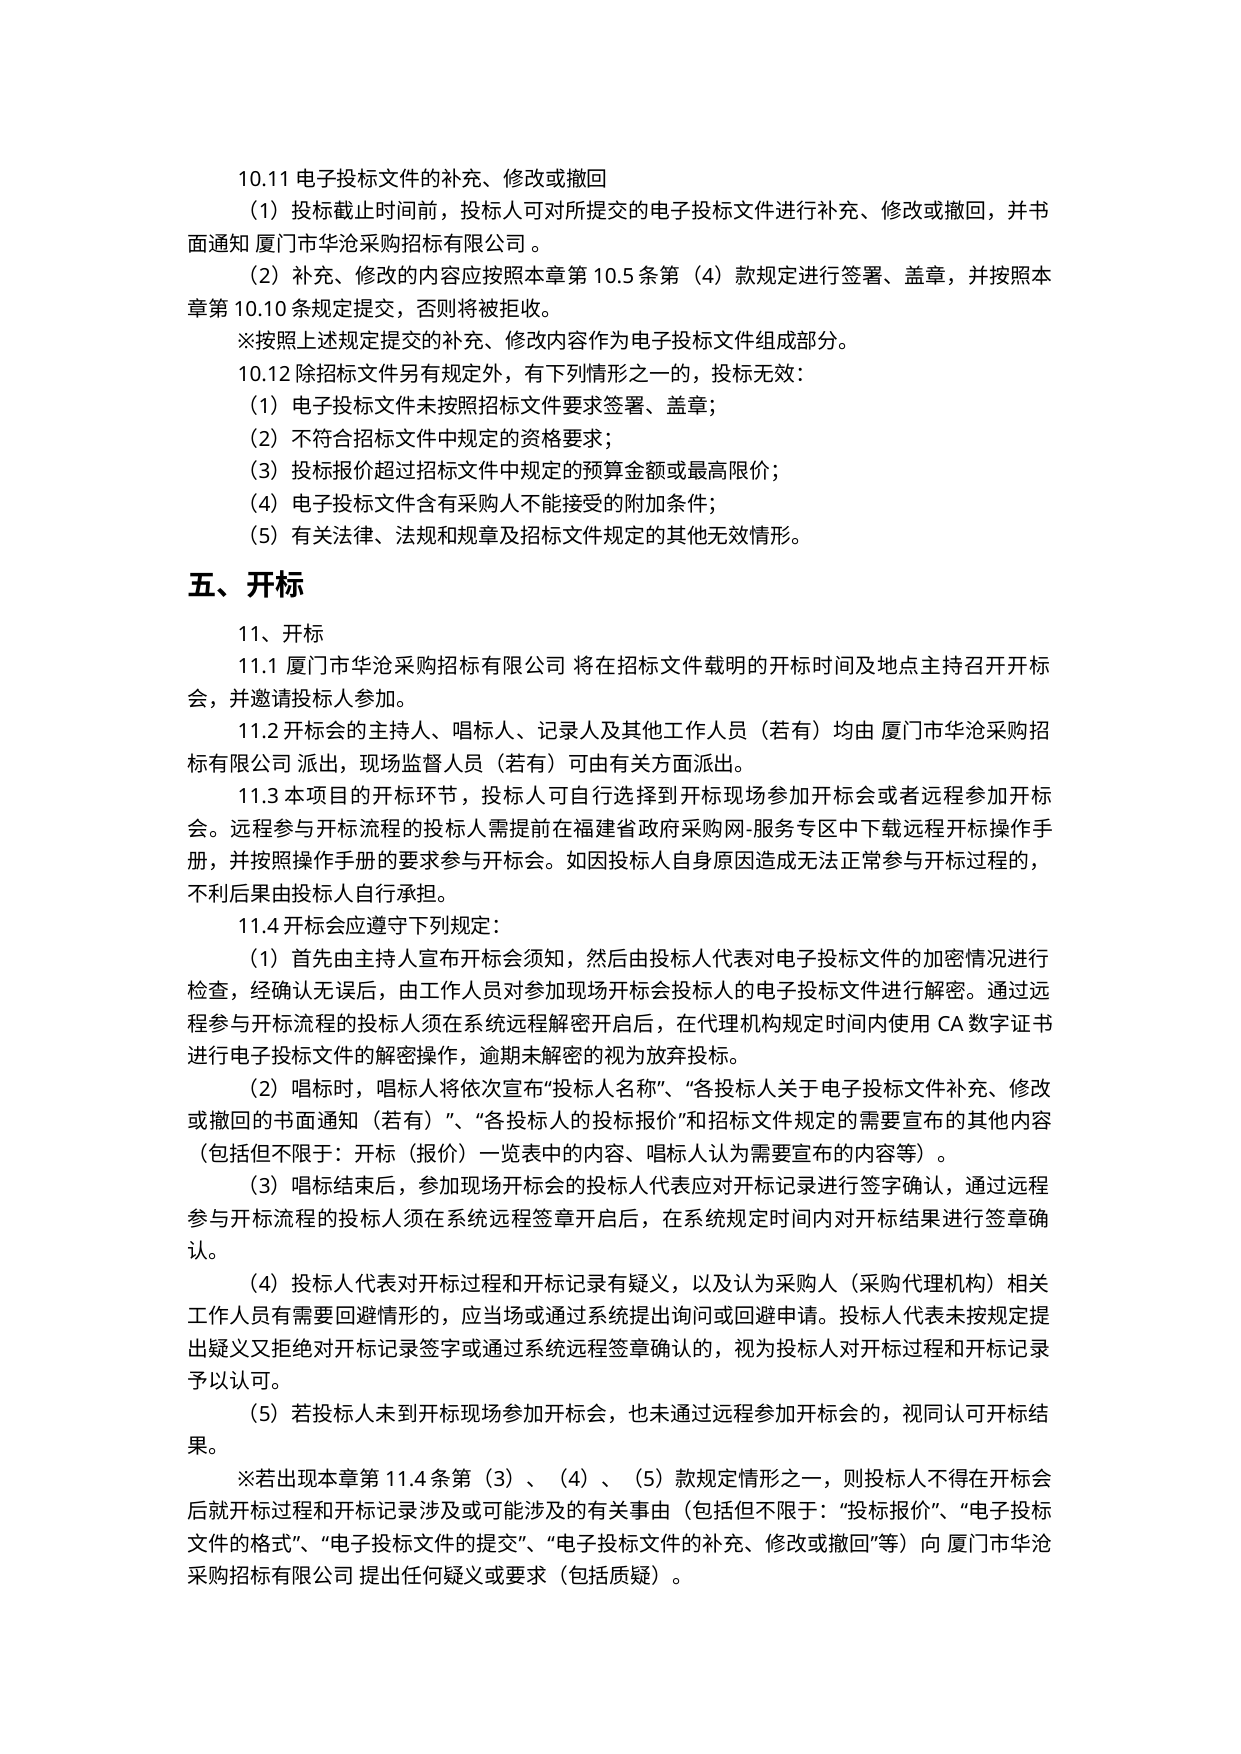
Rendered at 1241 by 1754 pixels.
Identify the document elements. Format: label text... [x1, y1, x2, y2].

text ※按照上述规定提交的补充、修改内容作为电子投标文件组成部分。 [187, 324, 1053, 357]
text （5）若投标人未到开标现场参加开标会，也未通过远程参加开标会的，视同认可开标结果。 [187, 1397, 1053, 1462]
text （1）投标截止时间前，投标人可对所提交的电子投标文件进行补充、修改或撤回，并书面通知 厦门市华沧采购招标有限公司 。 [187, 194, 1053, 259]
text 11.2开标会的主持人、唱标人、记录人及其他工作人员（若有）均由 厦门市华沧采购招标有限公司 派出，现场监督人员（若有）可由有关方面派出。 [187, 714, 1053, 779]
text （3）唱标结束后，参加现场开标会的投标人代表应对开标记录进行签字确认，通过远程参与开标流程的投标人须在系统远程签章开启后，在系统规定时间内对开标结果进行签章确认。 [187, 1169, 1053, 1267]
text ※若出现本章第11.4条第（3）、（4）、（5）款规定情形之一，则投标人不得在开标会后就开标过程和开标记录涉及或可能涉及的有关事由（包括但不限于：“投标报价”、“电子投标文件的格式”、“电子投标文件的提交”、“电子投标文件的补充、修改或撤回”等）向 厦门市华沧采购招标有限公司 提出任何疑义或要求（包括质疑）。 [187, 1462, 1053, 1592]
text （2）补充、修改的内容应按照本章第10.5条第（4）款规定进行签署、盖章，并按照本章第10.10条规定提交，否则将被拒收。 [187, 259, 1053, 324]
text 10.11电子投标文件的补充、修改或撤回 [187, 162, 1053, 194]
text （3）投标报价超过招标文件中规定的预算金额或最高限价； [187, 454, 1053, 487]
text 11.3本项目的开标环节，投标人可自行选择到开标现场参加开标会或者远程参加开标会。远程参与开标流程的投标人需提前在福建省政府采购网-服务专区中下载远程开标操作手册，并按照操作手册的要求参与开标会。如因投标人自身原因造成无法正常参与开标过程的，不利后果由投标人自行承担。 [187, 779, 1053, 909]
text （4）投标人代表对开标过程和开标记录有疑义，以及认为采购人（采购代理机构）相关工作人员有需要回避情形的，应当场或通过系统提出询问或回避申请。投标人代表未按规定提出疑义又拒绝对开标记录签字或通过系统远程签章确认的，视为投标人对开标过程和开标记录予以认可。 [187, 1267, 1053, 1397]
text （2）不符合招标文件中规定的资格要求； [187, 422, 1053, 454]
text 11、开标 [187, 617, 1053, 649]
text 11.4开标会应遵守下列规定： [187, 909, 1053, 942]
text （2）唱标时，唱标人将依次宣布“投标人名称”、“各投标人关于电子投标文件补充、修改或撤回的书面通知（若有）”、“各投标人的投标报价”和招标文件规定的需要宣布的其他内容（包括但不限于：开标（报价）一览表中的内容、唱标人认为需要宣布的内容等）。 [187, 1072, 1053, 1169]
text （1）电子投标文件未按照招标文件要求签署、盖章； [187, 389, 1053, 422]
text 11.1 厦门市华沧采购招标有限公司 将在招标文件载明的开标时间及地点主持召开开标会，并邀请投标人参加。 [187, 649, 1053, 714]
text （5）有关法律、法规和规章及招标文件规定的其他无效情形。 [187, 519, 1053, 552]
text （1）首先由主持人宣布开标会须知，然后由投标人代表对电子投标文件的加密情况进行检查，经确认无误后，由工作人员对参加现场开标会投标人的电子投标文件进行解密。通过远程参与开标流程的投标人须在系统远程解密开启后，在代理机构规定时间内使用CA数字证书进行电子投标文件的解密操作，逾期未解密的视为放弃投标。 [187, 942, 1053, 1072]
text 五、开标 [187, 552, 1053, 617]
text （4）电子投标文件含有采购人不能接受的附加条件； [187, 487, 1053, 519]
text 10.12除招标文件另有规定外，有下列情形之一的，投标无效： [187, 357, 1053, 389]
